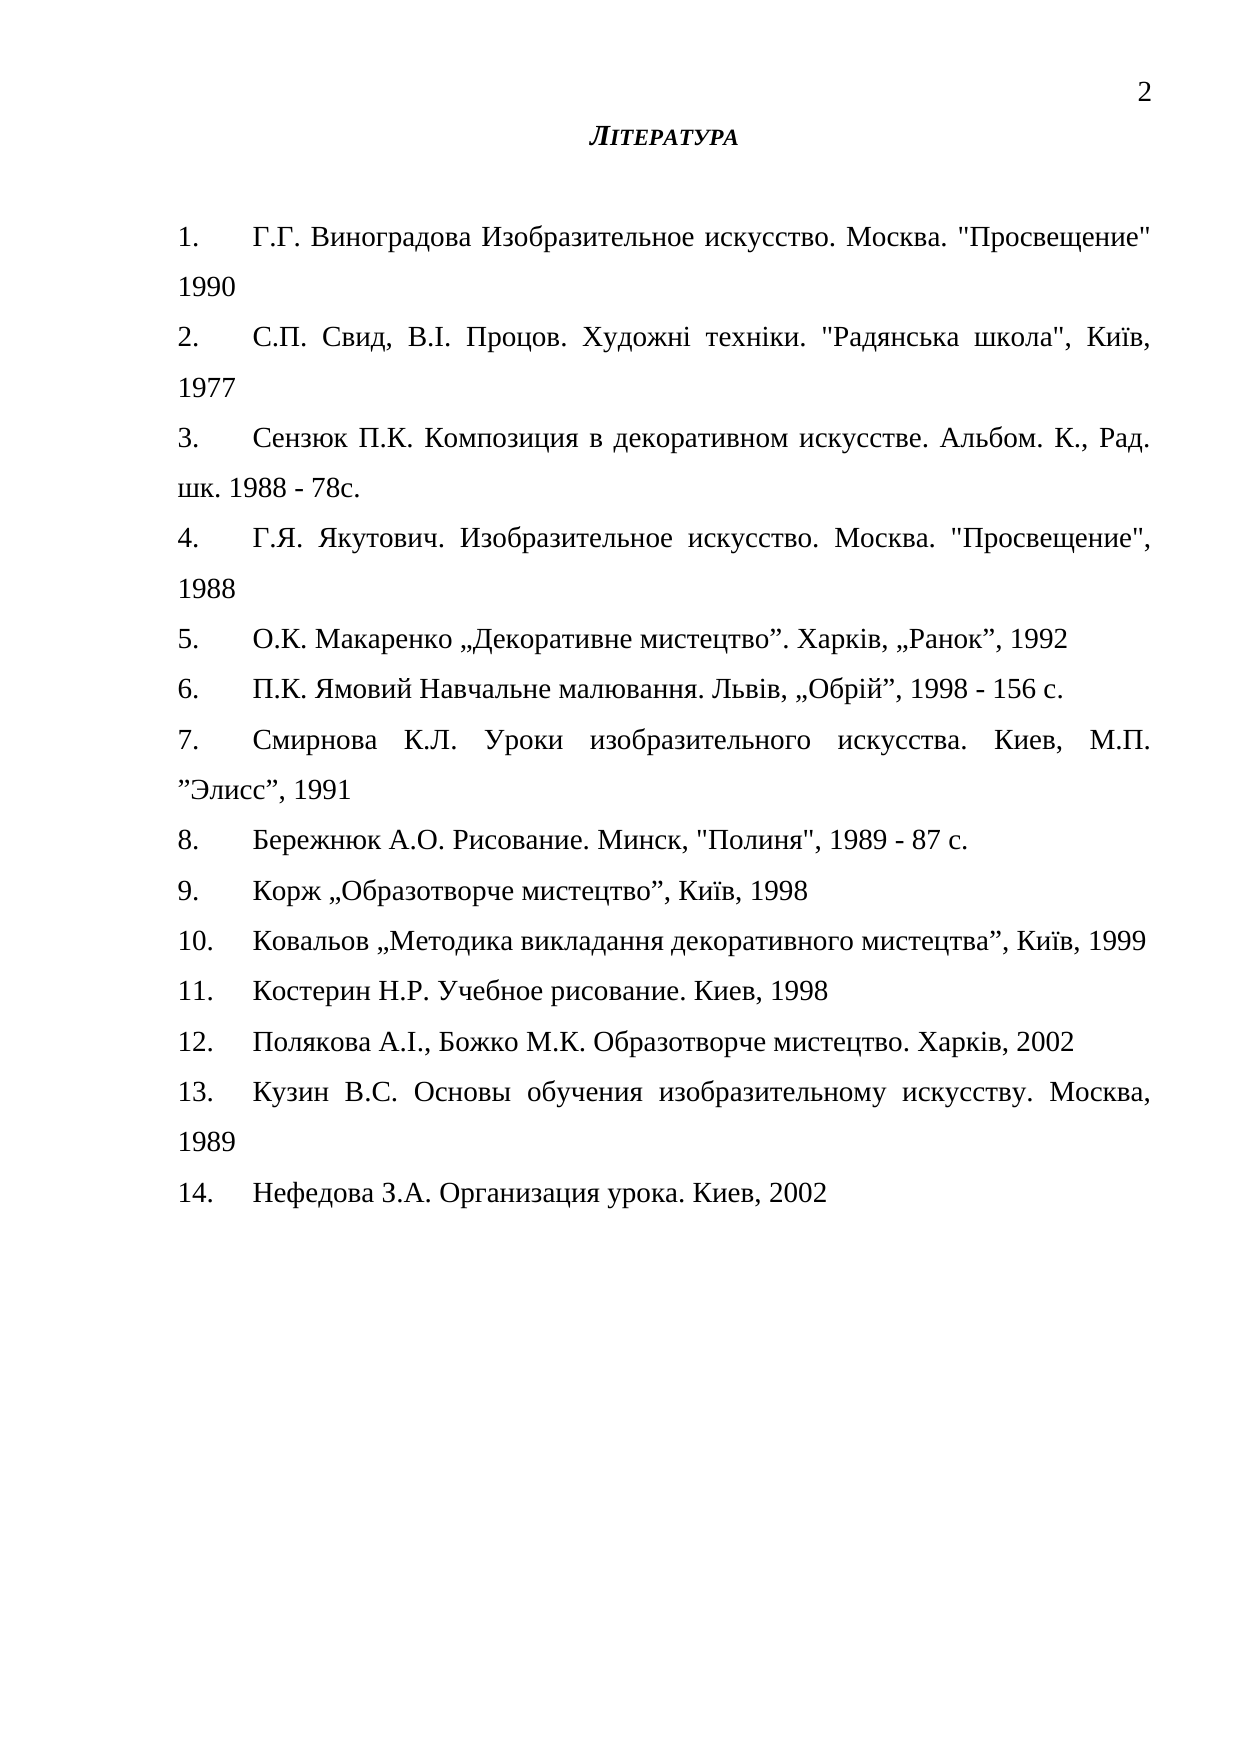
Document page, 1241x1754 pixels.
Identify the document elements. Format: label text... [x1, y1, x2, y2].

text Полякова А.І., Божко М.К. Образотворче мистецтво. Харків, 2002 [177, 1024, 1152, 1057]
text С.П. Свид, В.І. Процов. Художні техніки. "Радянська школа", Київ, 1977 [177, 319, 1152, 403]
text О.К. Макаренко „Декоративне мистецтво”. Харків, „Ранок”, 1992 [177, 621, 1152, 655]
text Ковальов „Методика викладання декоративного мистецтва”, Київ, 1999 [177, 923, 1152, 957]
text Бережнюк А.О. Рисование. Минск, "Полиня", 1989 - 87 с. [177, 822, 1152, 856]
text П.К. Ямовий Навчальне малювання. Львів, „Обрій”, 1998 - 156 с. [177, 672, 1152, 705]
text Сензюк П.К. Композиция в декоративном искусстве. Альбом. К., Рад. шк. 1988 - 78с. [177, 420, 1152, 504]
text Костерин Н.Р. Учебное рисование. Киев, 1998 [177, 973, 1152, 1007]
text Г.Г. Виноградова Изобразительное искусство. Москва. "Просвещение" 1990 [177, 219, 1152, 303]
text Нефедова З.А. Организация урока. Киев, 2002 [177, 1175, 1152, 1208]
text Кузин В.С. Основы обучения изобразительному искусству. Москва, 1989 [177, 1074, 1152, 1158]
text Корж „Образотворче мистецтво”, Київ, 1998 [177, 873, 1152, 906]
text Г.Я. Якутович. Изобразительное искусство. Москва. "Просвещение", 1988 [177, 521, 1152, 604]
subtitle Література [177, 118, 1152, 152]
text Смирнова К.Л. Уроки изобразительного искусства. Киев, М.П. ”Элисс”, 1991 [177, 722, 1152, 806]
